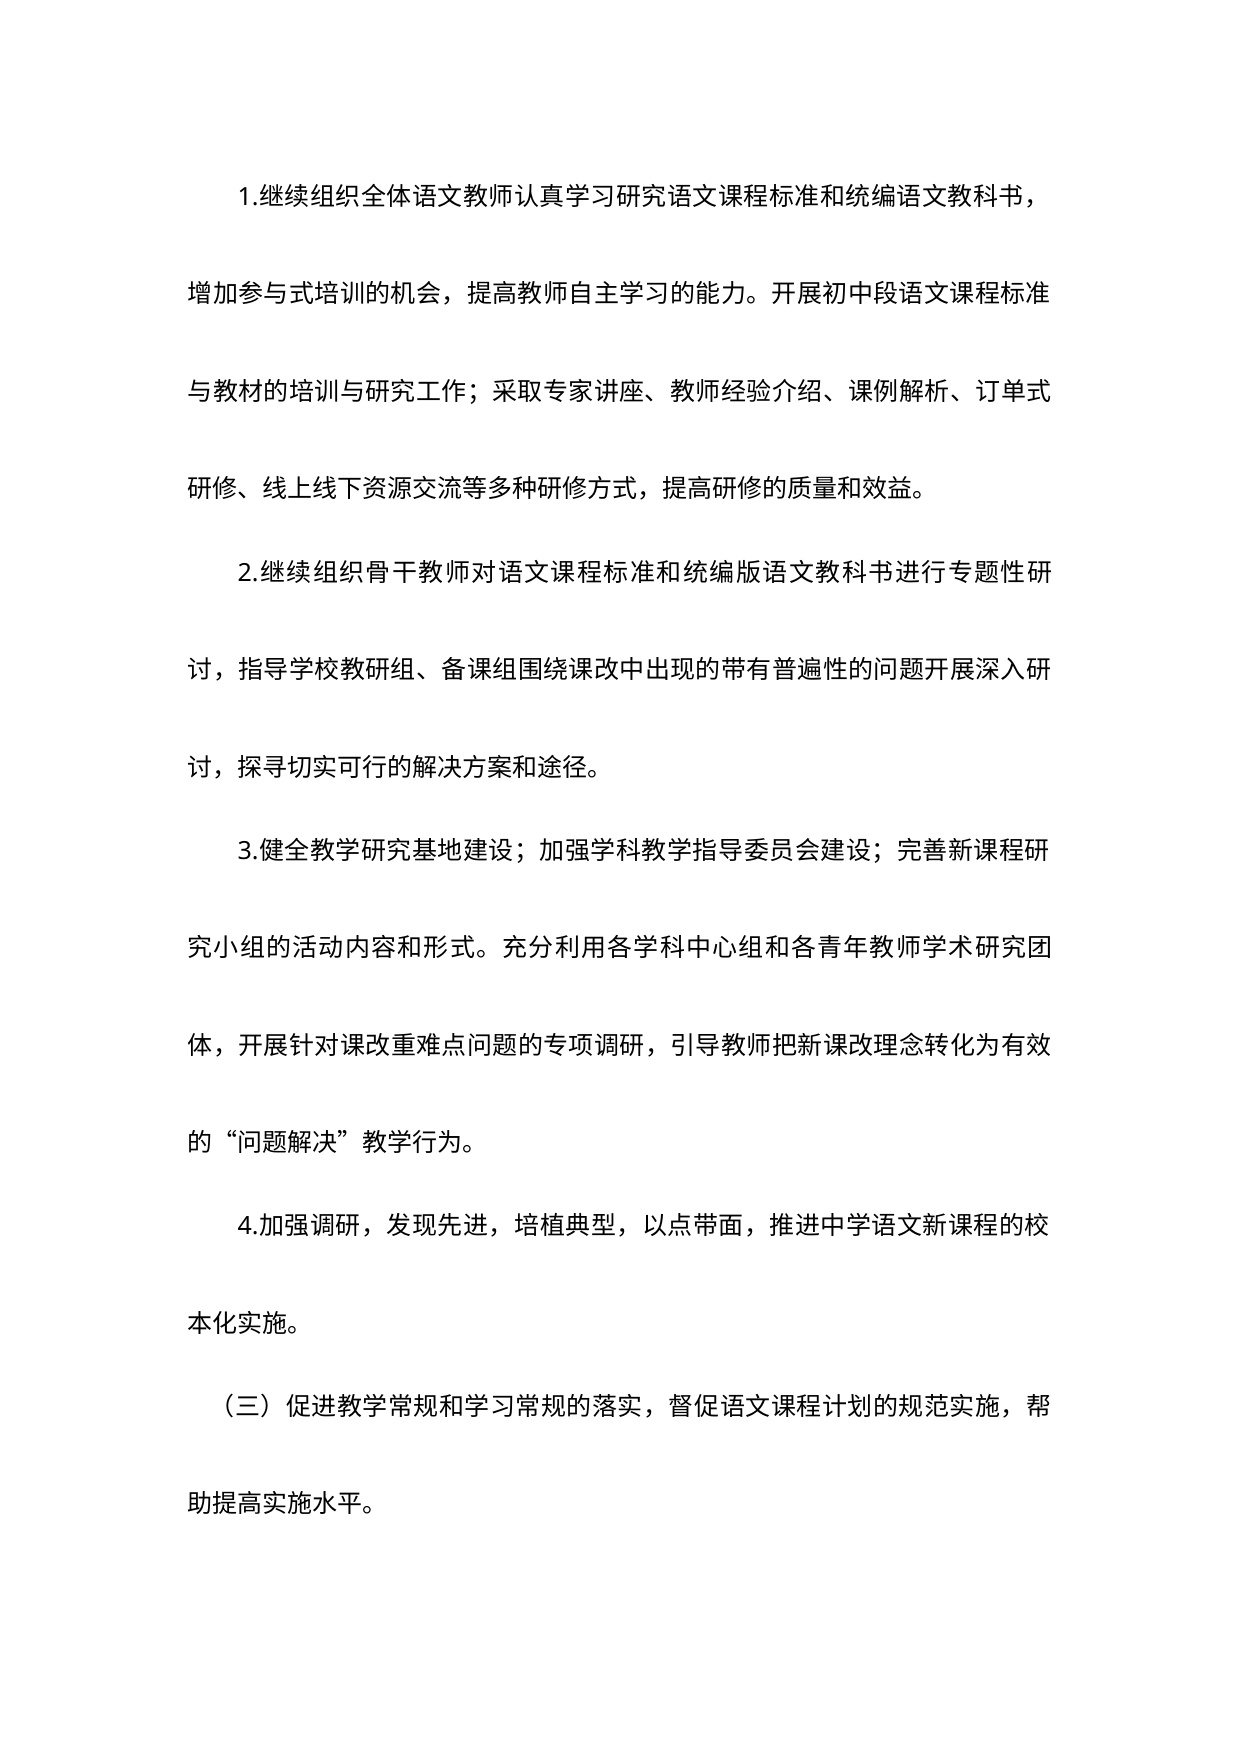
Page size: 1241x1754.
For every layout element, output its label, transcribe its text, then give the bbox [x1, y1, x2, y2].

text 3.健全教学研究基地建设；加强学科教学指导委员会建设；完善新课程研究小组的活动内容和形式。充分利用各学科中心组和各青年教师学术研究团体，开展针对课改重难点问题的专项调研，引导教师把新课改理念转化为有效的“问题解决”教学行为。 [187, 816, 1053, 1173]
text （三）促进教学常规和学习常规的落实，督促语文课程计划的规范实施，帮助提高实施水平。 [187, 1372, 1053, 1534]
text 1.继续组织全体语文教师认真学习研究语文课程标准和统编语文教科书，增加参与式培训的机会，提高教师自主学习的能力。开展初中段语文课程标准与教材的培训与研究工作；采取专家讲座、教师经验介绍、课例解析、订单式研修、线上线下资源交流等多种研修方式，提高研修的质量和效益。 [187, 162, 1053, 519]
text 4.加强调研，发现先进，培植典型，以点带面，推进中学语文新课程的校本化实施。 [187, 1191, 1053, 1354]
text 2.继续组织骨干教师对语文课程标准和统编版语文教科书进行专题性研讨，指导学校教研组、备课组围绕课改中出现的带有普遍性的问题开展深入研讨，探寻切实可行的解决方案和途径。 [187, 538, 1053, 798]
